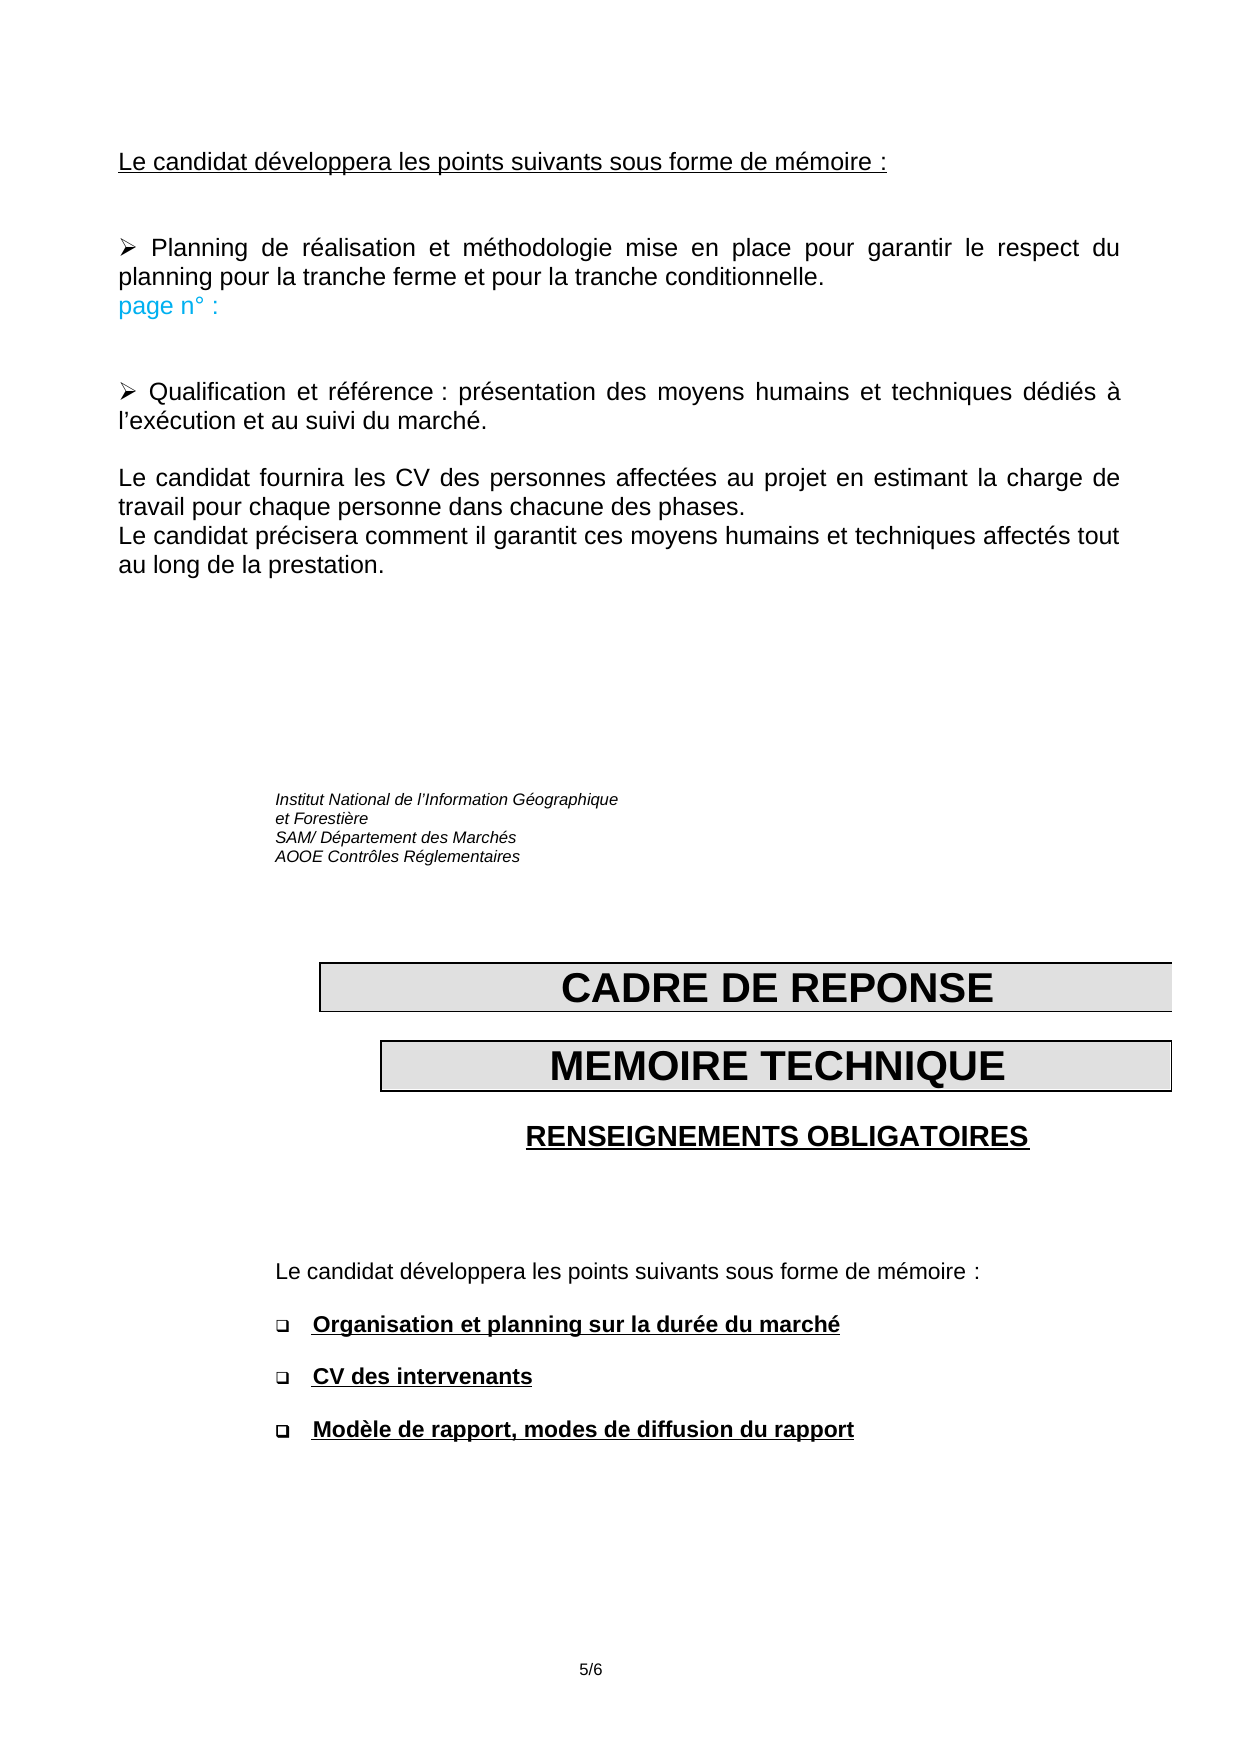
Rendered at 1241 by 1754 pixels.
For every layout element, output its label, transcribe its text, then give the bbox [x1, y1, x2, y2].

text Le candidat développera les points suivants sous forme de mémoire : [118, 147, 1122, 176]
text Le candidat fournira les CV des personnes affectées au projet en estimant la charge de travail pour chaque personne dans chacune des phases. [118, 463, 1122, 521]
text Planning de réalisation et méthodologie mise en place pour garantir le respect du planning pour la tranche ferme et pour la tranche conditionnelle. [118, 233, 1122, 291]
text Le candidat précisera comment il garantit ces moyens humains et techniques affectés tout au long de la prestation. [118, 521, 1122, 578]
text Qualification et référence : présentation des moyens humains et techniques dédiés à l’exécution et au suivi du marché. [118, 377, 1122, 434]
text page n° : [118, 291, 1122, 319]
